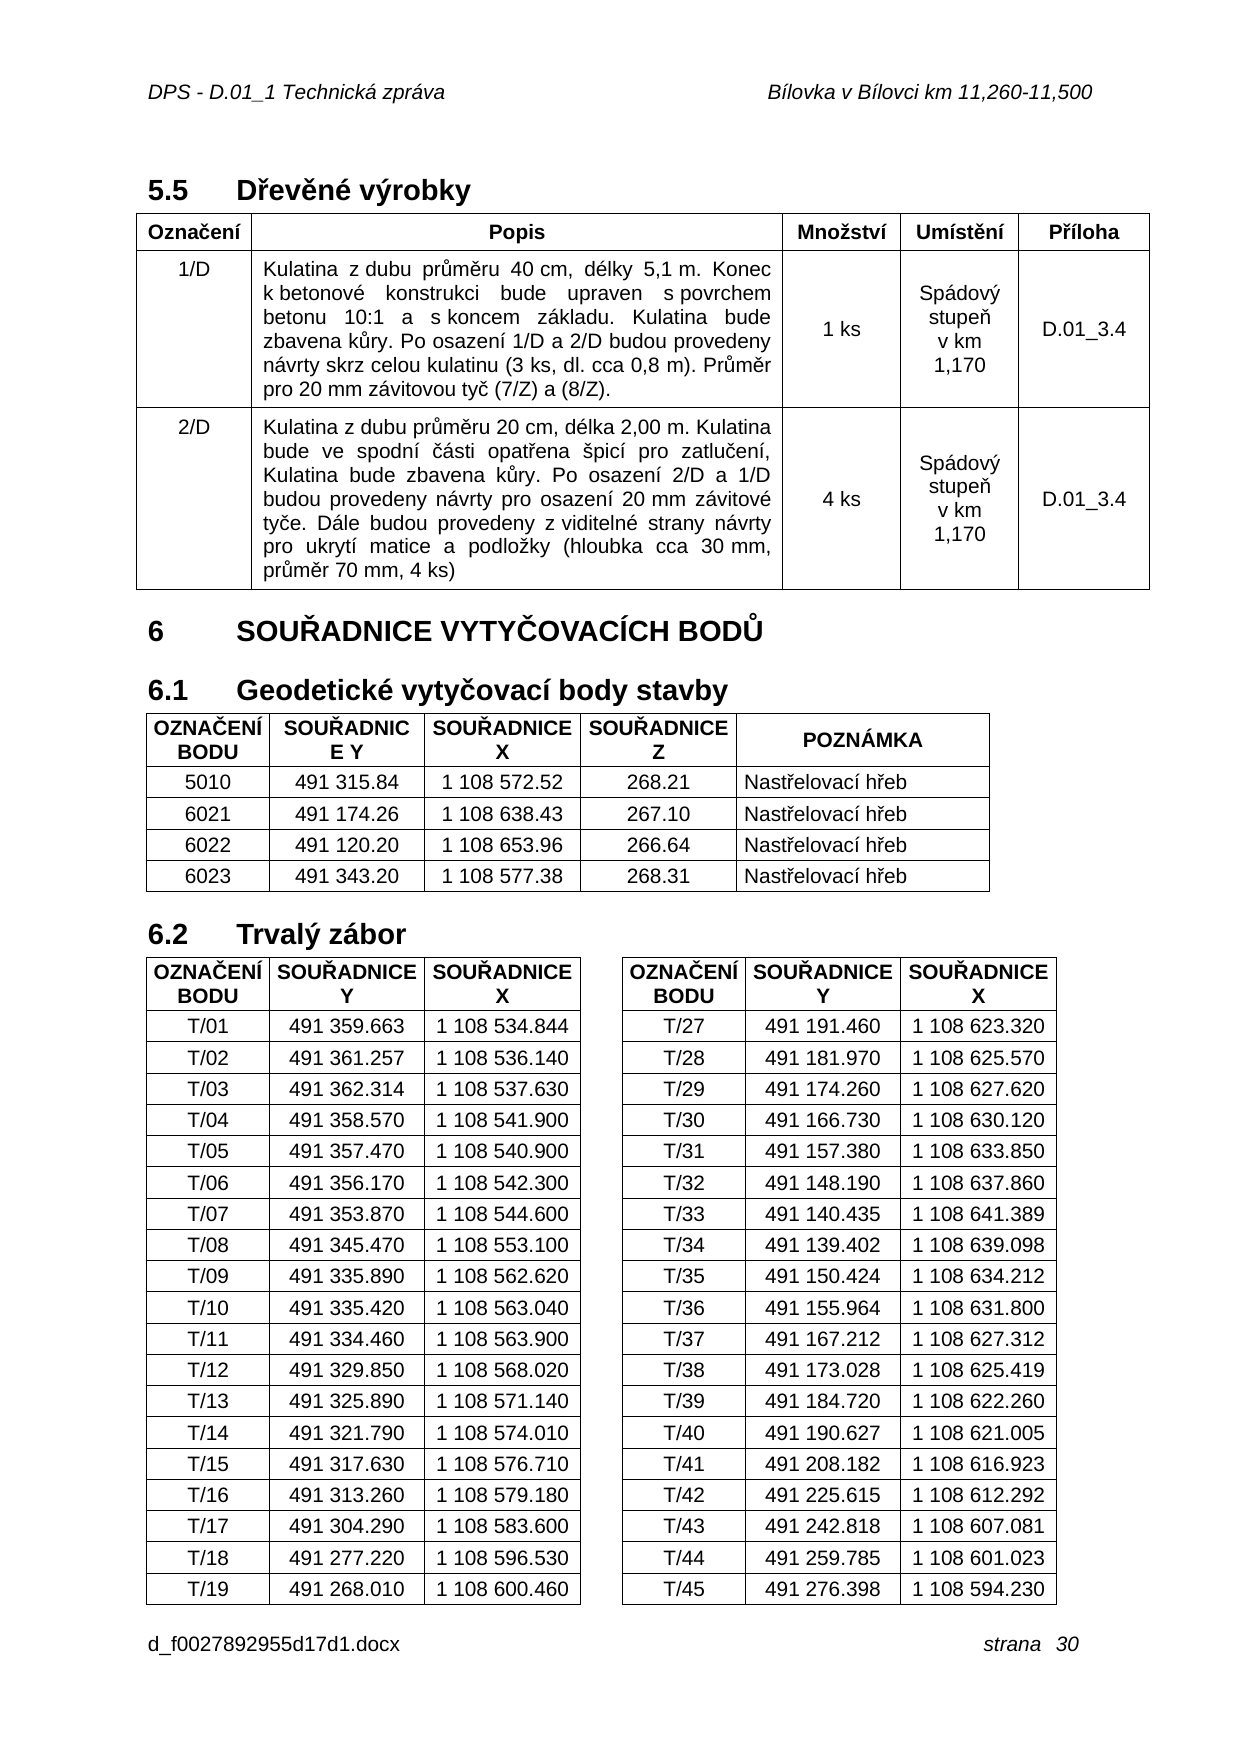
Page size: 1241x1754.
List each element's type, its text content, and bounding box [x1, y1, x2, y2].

table_cell 1 ks [783, 251, 900, 407]
table_cell 267.10 [581, 798, 736, 828]
table_cell 1 108 541.900 [425, 1105, 580, 1135]
table_cell 491 190.627 [746, 1417, 900, 1447]
table_cell 491 242.818 [746, 1511, 900, 1541]
table_cell 1 108 594.230 [901, 1574, 1056, 1604]
table_header SOUŘADNICE Z [581, 714, 736, 766]
table_cell 491 173.028 [746, 1355, 900, 1385]
table_cell 1 108 579.180 [425, 1480, 580, 1510]
table_cell [581, 1416, 622, 1447]
table_cell T/31 [623, 1136, 745, 1166]
table_cell 1 108 553.100 [425, 1230, 580, 1260]
table_cell 491 268.010 [270, 1574, 424, 1604]
table_header Označení [137, 214, 251, 250]
table_cell T/43 [623, 1511, 745, 1541]
table_cell 491 174.260 [746, 1074, 900, 1104]
table_cell Nastřelovací hřeb [737, 830, 989, 860]
table_cell [581, 1010, 622, 1041]
table_cell 1 108 544.600 [425, 1199, 580, 1229]
table_cell 491 304.290 [270, 1511, 424, 1541]
table_cell [581, 1291, 622, 1322]
table_cell 491 335.890 [270, 1261, 424, 1291]
table_cell 1 108 583.600 [425, 1511, 580, 1541]
table_cell 1 108 639.098 [901, 1230, 1056, 1260]
table_cell T/04 [147, 1105, 269, 1135]
table_cell T/32 [623, 1167, 745, 1197]
table_cell D.01_3.4 [1019, 408, 1149, 588]
table_cell T/27 [623, 1011, 745, 1041]
table_cell 1 108 630.120 [901, 1105, 1056, 1135]
table_cell T/33 [623, 1199, 745, 1229]
table_cell 1 108 537.630 [425, 1074, 580, 1104]
table_cell 491 353.870 [270, 1199, 424, 1229]
table_cell 1 108 641.389 [901, 1199, 1056, 1229]
table_cell 491 181.970 [746, 1042, 900, 1072]
table_cell T/01 [147, 1011, 269, 1041]
table_cell 1 108 625.570 [901, 1042, 1056, 1072]
table_cell T/41 [623, 1449, 745, 1479]
subtitle Souřadnice vytyčovacích bodů [148, 614, 1093, 648]
table_cell 6022 [147, 830, 269, 860]
table_cell 1 108 540.900 [425, 1136, 580, 1166]
table_cell Nastřelovací hřeb [737, 861, 989, 891]
table_header OZNAČENÍ BODU [147, 958, 269, 1010]
table_cell T/39 [623, 1386, 745, 1416]
table_cell T/44 [623, 1542, 745, 1572]
table_cell T/10 [147, 1292, 269, 1322]
table_cell 1 108 562.620 [425, 1261, 580, 1291]
table_cell [581, 1541, 622, 1572]
table_cell 4 ks [783, 408, 900, 588]
table_cell 1 108 601.023 [901, 1542, 1056, 1572]
table_header Příloha [1019, 214, 1149, 250]
table_cell 1 108 542.300 [425, 1167, 580, 1197]
table_cell 1 108 600.460 [425, 1574, 580, 1604]
table_cell [581, 1229, 622, 1260]
table_cell 491 277.220 [270, 1542, 424, 1572]
table_cell 1 108 653.96 [425, 830, 580, 860]
table_cell T/13 [147, 1386, 269, 1416]
table_cell 268.31 [581, 861, 736, 891]
table_cell 1 108 536.140 [425, 1042, 580, 1072]
table_cell 491 359.663 [270, 1011, 424, 1041]
table_cell 6021 [147, 798, 269, 828]
table_cell T/11 [147, 1324, 269, 1354]
table_header SOUŘADNICE X [425, 714, 580, 766]
table_cell T/14 [147, 1417, 269, 1447]
table_cell 2/D [137, 408, 251, 588]
table_cell T/16 [147, 1480, 269, 1510]
table_cell T/29 [623, 1074, 745, 1104]
table_cell 491 166.730 [746, 1105, 900, 1135]
table_cell 1 108 638.43 [425, 798, 580, 828]
table_cell [581, 1510, 622, 1541]
table_header SOUŘADNICE X [901, 958, 1056, 1010]
table_cell 1 108 572.52 [425, 767, 580, 797]
table_cell T/42 [623, 1480, 745, 1510]
table_cell T/18 [147, 1542, 269, 1572]
table_cell T/15 [147, 1449, 269, 1479]
table_cell T/30 [623, 1105, 745, 1135]
table_cell T/36 [623, 1292, 745, 1322]
table_cell T/45 [623, 1574, 745, 1604]
table_cell [581, 1104, 622, 1135]
table_cell [581, 1198, 622, 1229]
table_header POZNÁMKA [737, 714, 989, 766]
table_cell Nastřelovací hřeb [737, 798, 989, 828]
table_cell 1 108 568.020 [425, 1355, 580, 1385]
table_cell [581, 1041, 622, 1072]
table_cell 491 329.850 [270, 1355, 424, 1385]
table_cell T/38 [623, 1355, 745, 1385]
table_cell 1/D [137, 251, 251, 407]
table_header OZNAČENÍ BODU [147, 714, 269, 766]
table_cell [581, 1166, 622, 1197]
table_cell T/40 [623, 1417, 745, 1447]
table_cell 491 357.470 [270, 1136, 424, 1166]
table_cell 491 155.964 [746, 1292, 900, 1322]
table_cell T/17 [147, 1511, 269, 1541]
table_cell 1 108 563.900 [425, 1324, 580, 1354]
table_cell 1 108 633.850 [901, 1136, 1056, 1166]
table_cell Nastřelovací hřeb [737, 767, 989, 797]
subtitle Dřevěné výrobky [148, 173, 1093, 206]
table_cell T/28 [623, 1042, 745, 1072]
table_header Umístění [901, 214, 1018, 250]
table_cell D.01_3.4 [1019, 251, 1149, 407]
table_cell 1 108 625.419 [901, 1355, 1056, 1385]
table_cell 1 108 621.005 [901, 1417, 1056, 1447]
table_cell [581, 1385, 622, 1416]
table_header OZNAČENÍ BODU [623, 958, 745, 1010]
table_cell 1 108 571.140 [425, 1386, 580, 1416]
table_cell 1 108 637.860 [901, 1167, 1056, 1197]
table_cell 1 108 622.260 [901, 1386, 1056, 1416]
table_cell T/02 [147, 1042, 269, 1072]
table_cell 491 315.84 [270, 767, 424, 797]
table_cell T/35 [623, 1261, 745, 1291]
table_cell 1 108 631.800 [901, 1292, 1056, 1322]
table_cell T/03 [147, 1074, 269, 1104]
table_cell 491 157.380 [746, 1136, 900, 1166]
table_cell T/09 [147, 1261, 269, 1291]
table_header Popis [252, 214, 782, 250]
table_cell Spádový stupeň v km 1,170 [901, 408, 1018, 588]
table_cell 491 139.402 [746, 1230, 900, 1260]
subtitle Geodetické vytyčovací body stavby [148, 673, 1093, 707]
table_cell 5010 [147, 767, 269, 797]
table_cell 491 361.257 [270, 1042, 424, 1072]
table_cell T/34 [623, 1230, 745, 1260]
table_cell 491 150.424 [746, 1261, 900, 1291]
table_cell T/19 [147, 1574, 269, 1604]
table_cell 1 108 577.38 [425, 861, 580, 891]
table_cell 491 208.182 [746, 1449, 900, 1479]
table_cell 491 345.470 [270, 1230, 424, 1260]
table_cell 1 108 623.320 [901, 1011, 1056, 1041]
table_cell 491 191.460 [746, 1011, 900, 1041]
table_cell 491 276.398 [746, 1574, 900, 1604]
subtitle Trvalý zábor [148, 917, 1093, 951]
table_header Množství [783, 214, 900, 250]
table_cell [581, 1573, 622, 1604]
table_cell 1 108 612.292 [901, 1480, 1056, 1510]
table_cell 1 108 627.620 [901, 1074, 1056, 1104]
table_header SOUŘADNICE Y [746, 958, 900, 1010]
table_cell 491 148.190 [746, 1167, 900, 1197]
table_cell Kulatina z dubu průměru 40 cm, délky 5,1 m. Konec k betonové konstrukci bude upraven s povrchem betonu 10:1 a s koncem základu. Kulatina bude zbavena kůry. Po osazení 1/D a 2/D budou provedeny návrty skrz celou kulatinu (3 ks, dl. cca 0,8 m). Průměr pro 20 mm závitovou tyč (7/Z) a (8/Z). [252, 251, 782, 407]
table_cell 491 356.170 [270, 1167, 424, 1197]
table_cell [581, 1479, 622, 1510]
table_cell [581, 1135, 622, 1166]
table_cell T/05 [147, 1136, 269, 1166]
table_cell Kulatina z dubu průměru 20 cm, délka 2,00 m. Kulatina bude ve spodní části opatřena špicí pro zatlučení, Kulatina bude zbavena kůry. Po osazení 2/D a 1/D budou provedeny návrty pro osazení 20 mm závitové tyče. Dále budou provedeny z viditelné strany návrty pro ukrytí matice a podložky (hloubka cca 30 mm, průměr 70 mm, 4 ks) [252, 408, 782, 588]
table_cell Spádový stupeň v km 1,170 [901, 251, 1018, 407]
table_cell 491 334.460 [270, 1324, 424, 1354]
table_cell 491 259.785 [746, 1542, 900, 1572]
table_cell T/08 [147, 1230, 269, 1260]
table_cell 491 167.212 [746, 1324, 900, 1354]
table_cell 1 108 563.040 [425, 1292, 580, 1322]
table_cell 1 108 634.212 [901, 1261, 1056, 1291]
table_cell 491 120.20 [270, 830, 424, 860]
table_header [581, 957, 622, 1010]
table_cell 491 343.20 [270, 861, 424, 891]
table_cell T/12 [147, 1355, 269, 1385]
table_header SOUŘADNICE X [425, 958, 580, 1010]
table_cell 1 108 616.923 [901, 1449, 1056, 1479]
table_cell T/37 [623, 1324, 745, 1354]
table_cell T/07 [147, 1199, 269, 1229]
table_cell 491 317.630 [270, 1449, 424, 1479]
table_cell [581, 1323, 622, 1354]
table_header SOUŘADNICE Y [270, 714, 424, 766]
table_header SOUŘADNICE Y [270, 958, 424, 1010]
table_cell 491 335.420 [270, 1292, 424, 1322]
table_cell 491 184.720 [746, 1386, 900, 1416]
table_cell 268.21 [581, 767, 736, 797]
table_cell 1 108 574.010 [425, 1417, 580, 1447]
table_cell 1 108 534.844 [425, 1011, 580, 1041]
table_cell 491 325.890 [270, 1386, 424, 1416]
table_cell 491 362.314 [270, 1074, 424, 1104]
table_cell 1 108 607.081 [901, 1511, 1056, 1541]
table_cell 491 321.790 [270, 1417, 424, 1447]
table_cell 491 358.570 [270, 1105, 424, 1135]
table_cell 491 313.260 [270, 1480, 424, 1510]
table_cell 6023 [147, 861, 269, 891]
table_cell 266.64 [581, 830, 736, 860]
table_cell 491 140.435 [746, 1199, 900, 1229]
table_cell [581, 1073, 622, 1104]
table_cell [581, 1448, 622, 1479]
table_cell 1 108 596.530 [425, 1542, 580, 1572]
table_cell 1 108 576.710 [425, 1449, 580, 1479]
table_cell T/06 [147, 1167, 269, 1197]
table_cell 491 225.615 [746, 1480, 900, 1510]
table_cell [581, 1260, 622, 1291]
table_cell 1 108 627.312 [901, 1324, 1056, 1354]
table_cell [581, 1354, 622, 1385]
table_cell 491 174.26 [270, 798, 424, 828]
